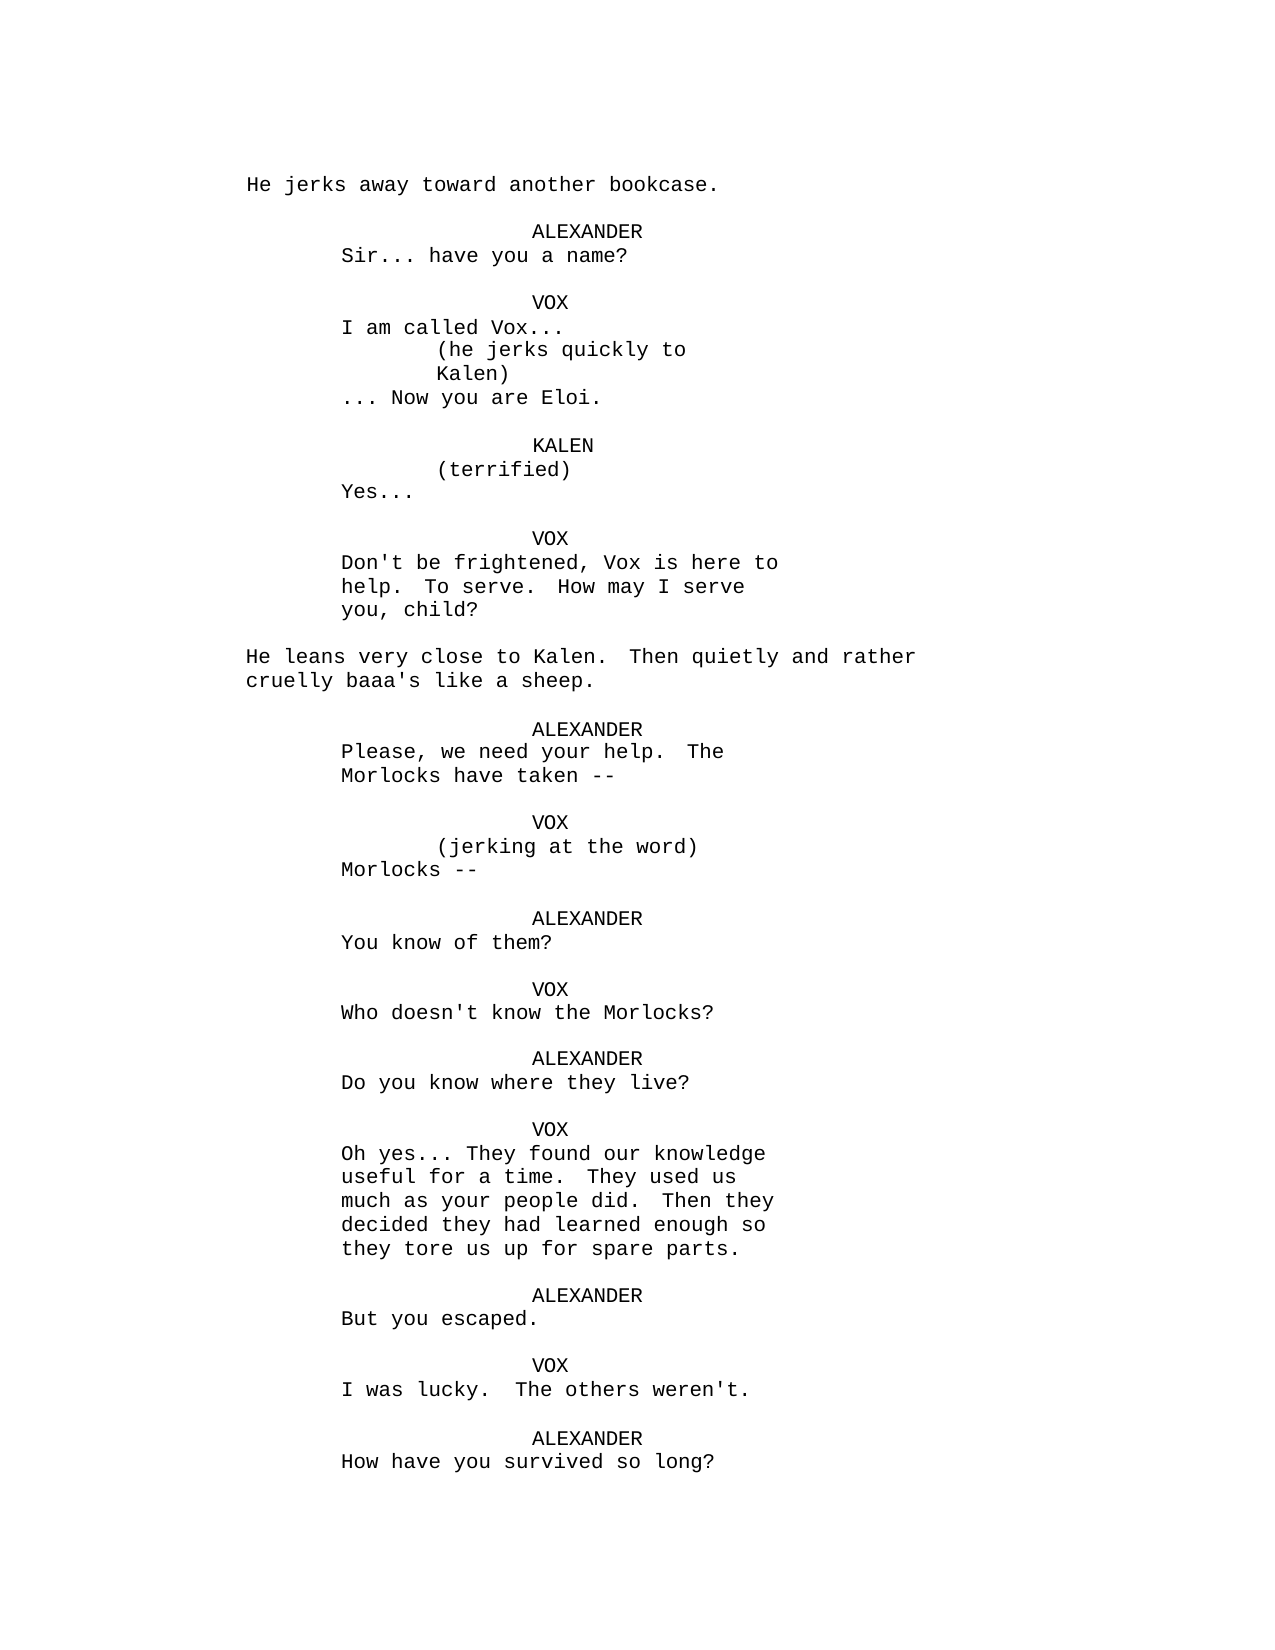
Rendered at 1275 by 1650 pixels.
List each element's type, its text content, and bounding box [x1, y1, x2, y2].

subtitle ALEXANDER [532, 907, 1096, 930]
text He leans very close to Kalen. Then quietly and rather cruelly baaa's like a sheep. [246, 647, 936, 694]
text How have you survived so long? [341, 1450, 1096, 1474]
text Don't be frightened, Vox is here to help. To serve. How may I serve you, child? [341, 552, 778, 623]
text But you escaped. [341, 1308, 1096, 1332]
subtitle VOX [532, 977, 1096, 1001]
subtitle VOX [532, 528, 1096, 552]
subtitle ALEXANDER [532, 221, 1096, 245]
text ... Now you are Eloi. [341, 387, 1096, 410]
text Yes... [341, 481, 1096, 505]
subtitle VOX [532, 812, 1096, 836]
text Please, we need your help. The Morlocks have taken -- [341, 741, 778, 788]
subtitle ALEXANDER [532, 1427, 1096, 1450]
subtitle KALEN [244, 434, 882, 458]
subtitle VOX [532, 292, 1096, 316]
text (jerking at the word) Morlocks -- [341, 836, 778, 883]
subtitle VOX [532, 1356, 1096, 1379]
text Who doesn't know the Morlocks? [341, 1001, 1096, 1024]
subtitle VOX [532, 1119, 1096, 1143]
text You know of them? [341, 930, 1096, 954]
subtitle ALEXANDER [532, 1285, 1096, 1308]
text I was lucky. The others weren't. [341, 1379, 1096, 1403]
text He jerks away toward another bookcase. [246, 174, 721, 198]
text Oh yes... They found our knowledge useful for a time. They used us much as your people did. Then they decided they had learned enough so they tore us up for spare parts. [341, 1143, 778, 1261]
subtitle ALEXANDER [532, 718, 1096, 741]
text I am called Vox... [341, 316, 1096, 339]
text (terrified) [436, 458, 1096, 481]
text Do you know where they live? [341, 1072, 1096, 1096]
text (he jerks quickly to Kalen) [436, 339, 690, 387]
subtitle ALEXANDER [532, 1048, 1096, 1072]
text Sir... have you a name? [246, 245, 723, 269]
